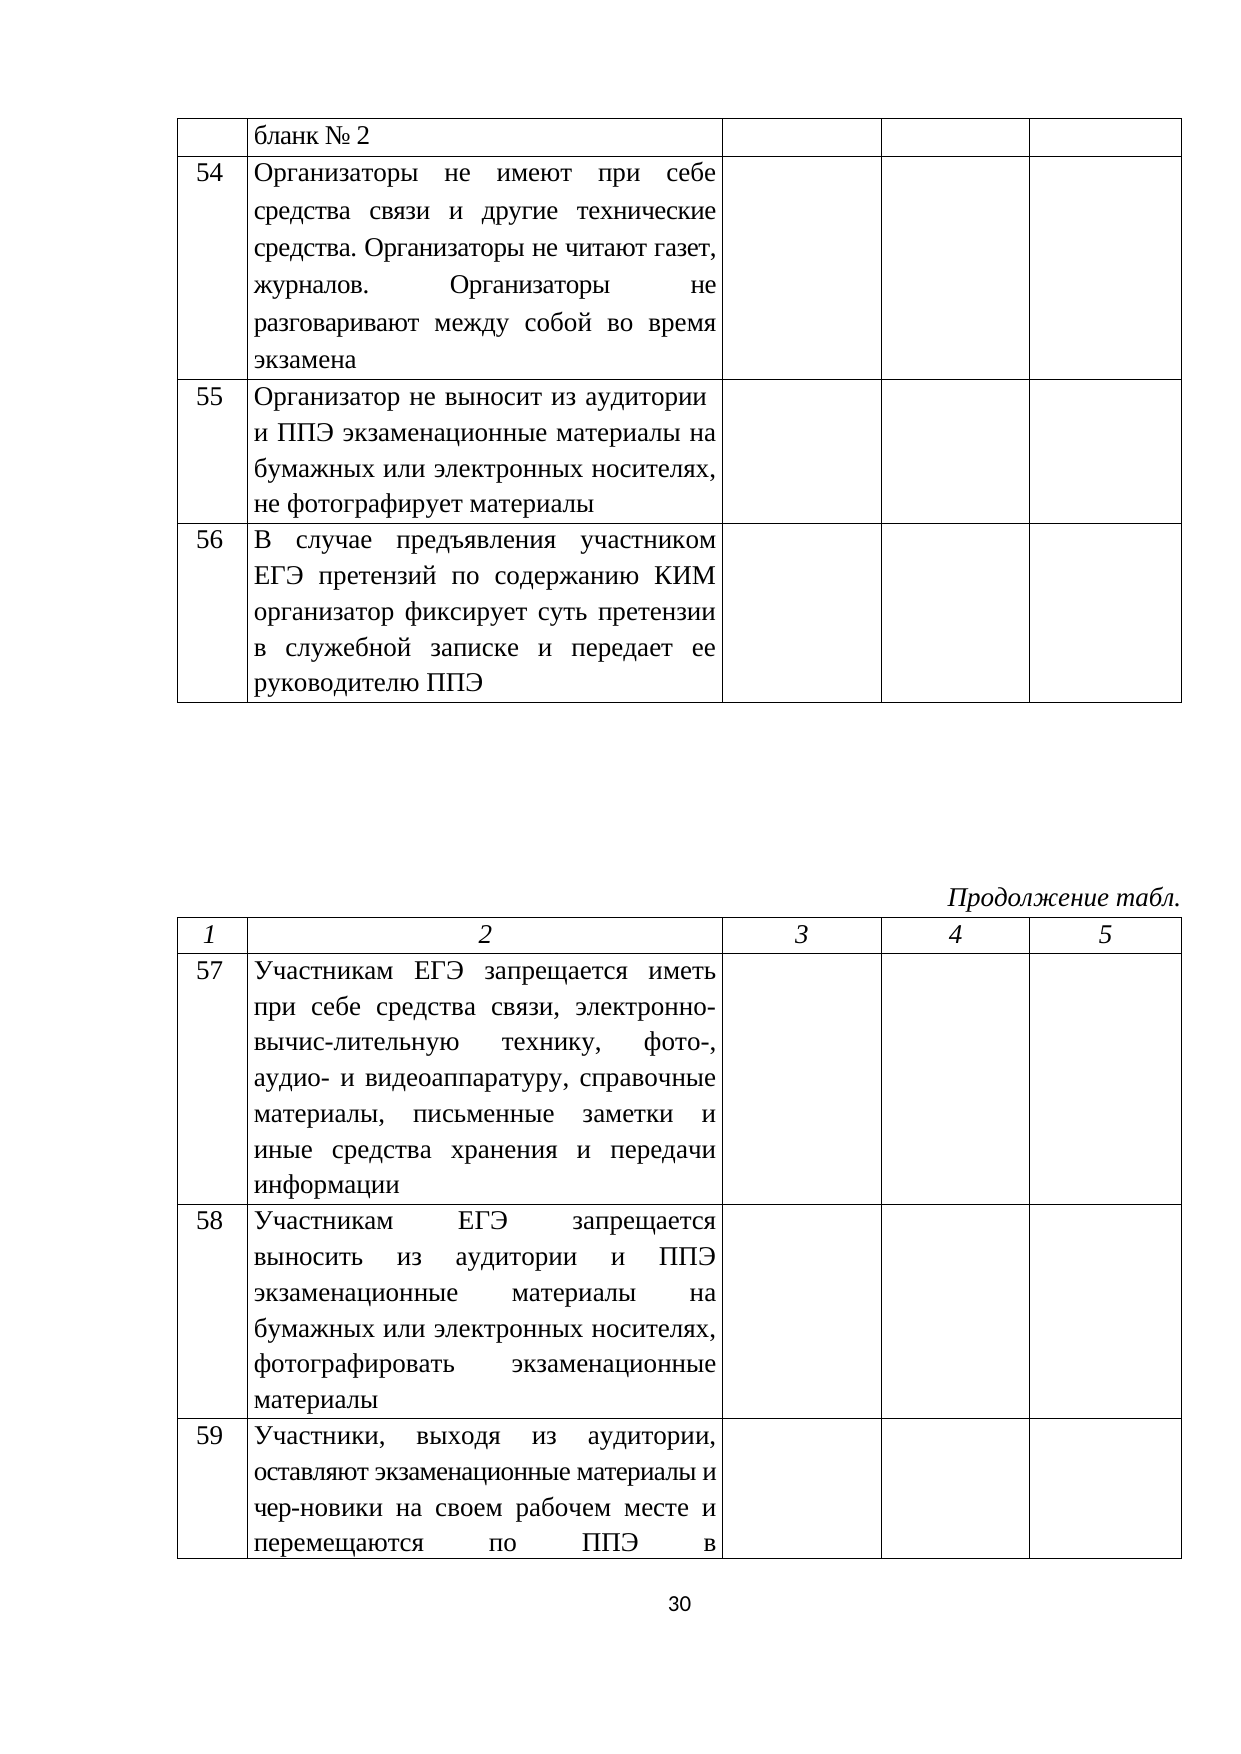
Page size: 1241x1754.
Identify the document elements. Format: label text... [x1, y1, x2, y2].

table_cell 57 [178, 954, 247, 1203]
table_cell [723, 157, 881, 379]
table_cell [248, 1419, 722, 1557]
table_cell Участникам ЕГЭ запрещается выносить из аудитории и ППЭ экзаменационные материалы на бумажных или электронных носителях, фотографировать экзаменационные материалы [248, 1205, 722, 1418]
table_cell Организаторы не имеют при себе средства связи и другие технические средства. Организаторы не читают газет, журналов. Организаторы не разговаривают между собой во время экзамена [248, 157, 722, 379]
table_cell [882, 1419, 1029, 1557]
table_cell Участникам ЕГЭ запрещается иметь при себе средства связи, электронно-вычис-лительную технику, фото-, аудио- и видеоаппаратуру, справочные материалы, письменные заметки и иные средства хранения и передачи информации [248, 954, 722, 1203]
table_cell [882, 119, 1029, 156]
table_cell В случае предъявления участником ЕГЭ претензий по содержанию КИМ организатор фиксирует суть претензии в служебной записке и передает ее руководителю ППЭ [248, 524, 722, 702]
table_cell [723, 1205, 881, 1418]
table_cell [882, 157, 1029, 379]
table_cell 54 [178, 157, 247, 379]
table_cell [248, 119, 722, 156]
table_cell [723, 524, 881, 702]
table_header 2 [248, 918, 722, 953]
table_cell [882, 524, 1029, 702]
table_cell [723, 380, 881, 523]
table_cell [882, 380, 1029, 523]
table_cell 55 [178, 380, 247, 523]
table_cell [1030, 119, 1181, 156]
table_cell [723, 119, 881, 156]
table_cell 59 [178, 1419, 247, 1557]
table_header 5 [1030, 918, 1181, 953]
table_cell [723, 954, 881, 1203]
table_cell [1030, 380, 1181, 523]
table_cell 58 [178, 1205, 247, 1418]
table_cell [723, 1419, 881, 1557]
table_cell [882, 1205, 1029, 1418]
table_cell [1030, 1419, 1181, 1557]
table_cell 53 [178, 119, 247, 156]
table_cell [882, 954, 1029, 1203]
table_cell [1030, 157, 1181, 379]
table_header 3 [723, 918, 881, 953]
table_cell Организатор не выносит из аудитории и ППЭ экзаменационные материалы на бумажных или электронных носителях, не фотографирует материалы [248, 380, 722, 523]
table_header 1 [178, 918, 247, 953]
text Продолжение табл. [177, 881, 1181, 912]
table_cell [1030, 1205, 1181, 1418]
table_cell 56 [178, 524, 247, 702]
table_cell [1030, 524, 1181, 702]
table_cell [1030, 954, 1181, 1203]
table_header 4 [882, 918, 1029, 953]
